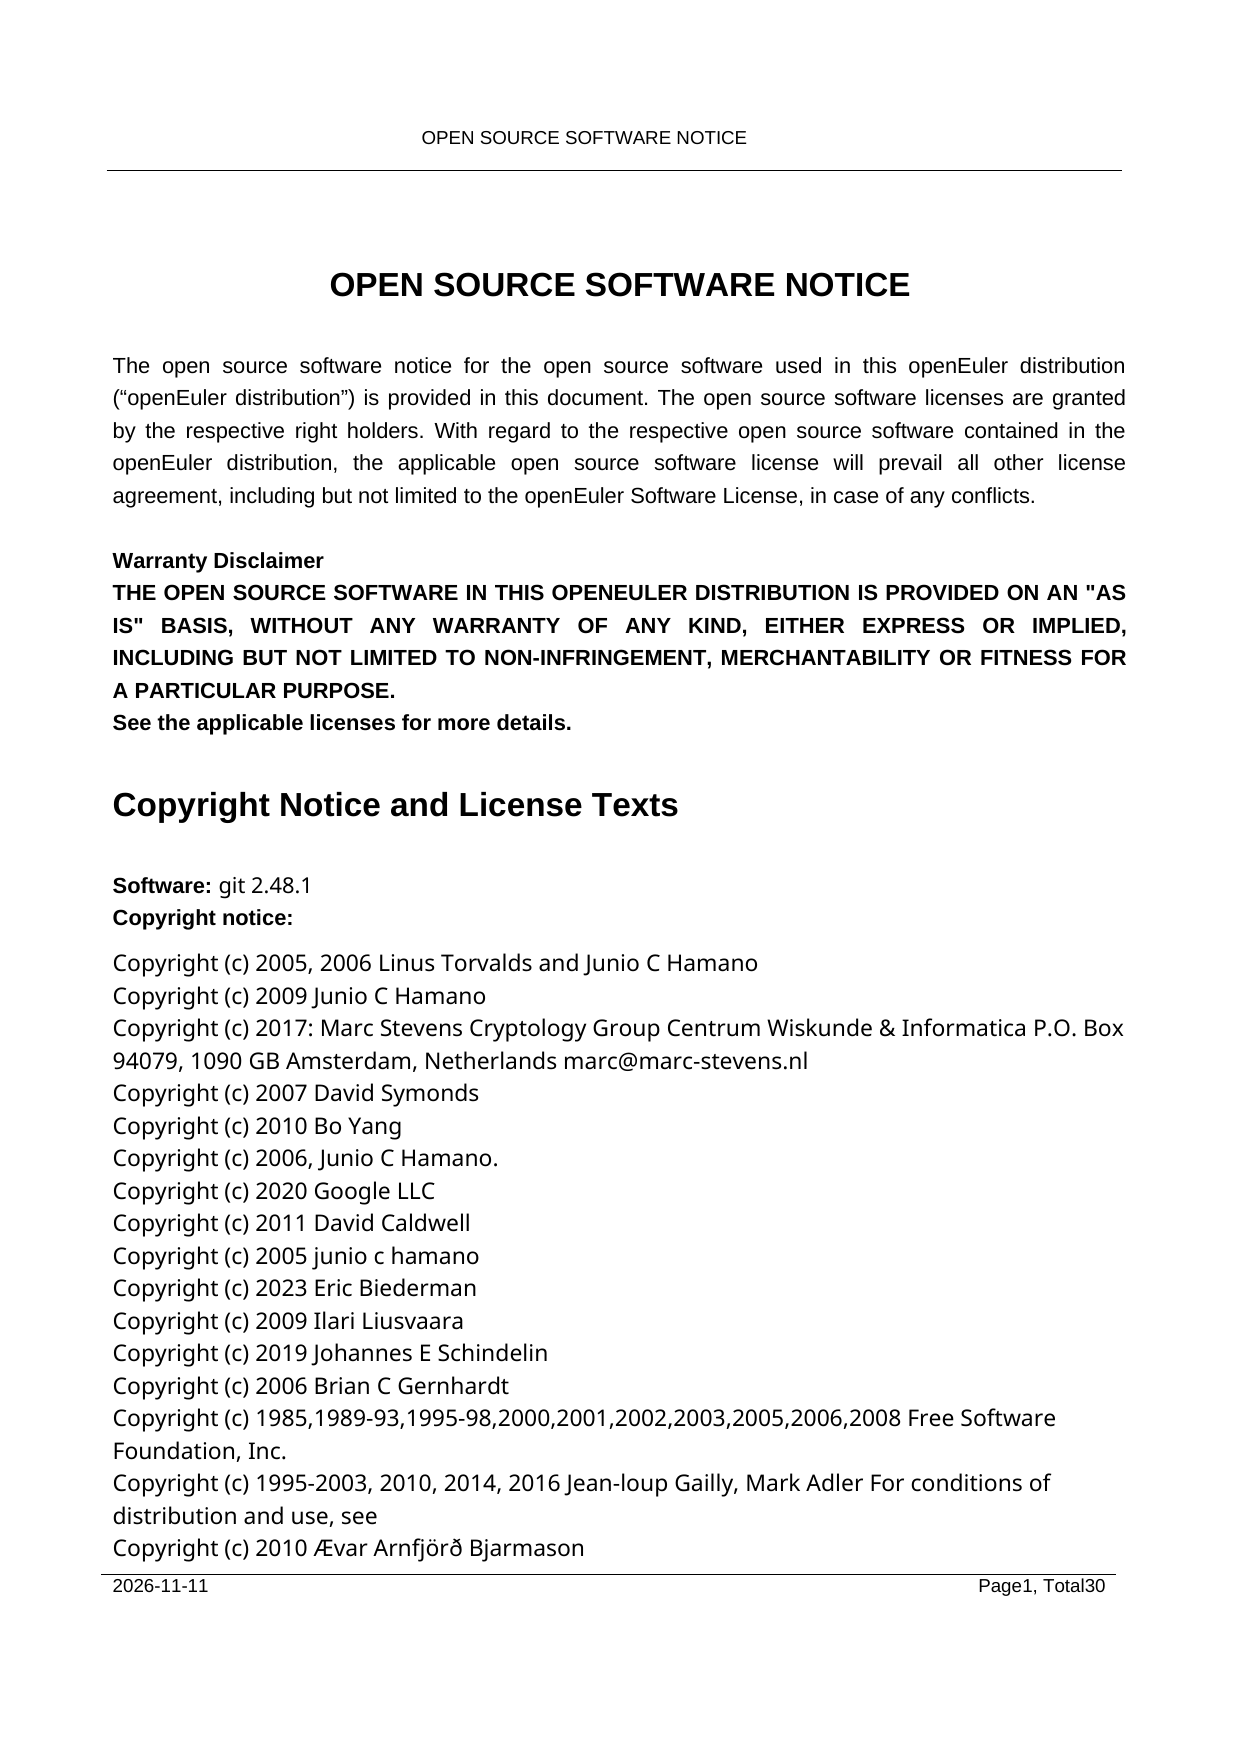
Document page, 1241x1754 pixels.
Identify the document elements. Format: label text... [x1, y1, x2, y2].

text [112, 947, 1128, 1564]
text OPEN SOURCE SOFTWARE NOTICE [112, 251, 1128, 316]
text Copyright Notice and License Texts [112, 771, 1128, 836]
text The open source software notice for the open source software used in this openEuler distribution (“openEuler distribution”) is provided in this document. The open source software licenses are granted by the respective right holders. With regard to the respective open source software contained in the openEuler distribution, the applicable open source software license will prevail all other license agreement, including but not limited to the openEuler Software License, in case of any conflicts. [112, 349, 1128, 511]
title Software: git 2.48.1 [112, 869, 1128, 901]
text Copyright notice: [112, 901, 1128, 934]
text Warranty Disclaimer [112, 544, 1128, 576]
text THE OPEN SOURCE SOFTWARE IN THIS OPENEULER DISTRIBUTION IS PROVIDED ON AN "AS IS" BASIS, WITHOUT ANY WARRANTY OF ANY KIND, EITHER EXPRESS OR IMPLIED, INCLUDING BUT NOT LIMITED TO NON-INFRINGEMENT, MERCHANTABILITY OR FITNESS FOR A PARTICULAR PURPOSE. See the applicable licenses for more details. [112, 576, 1128, 739]
